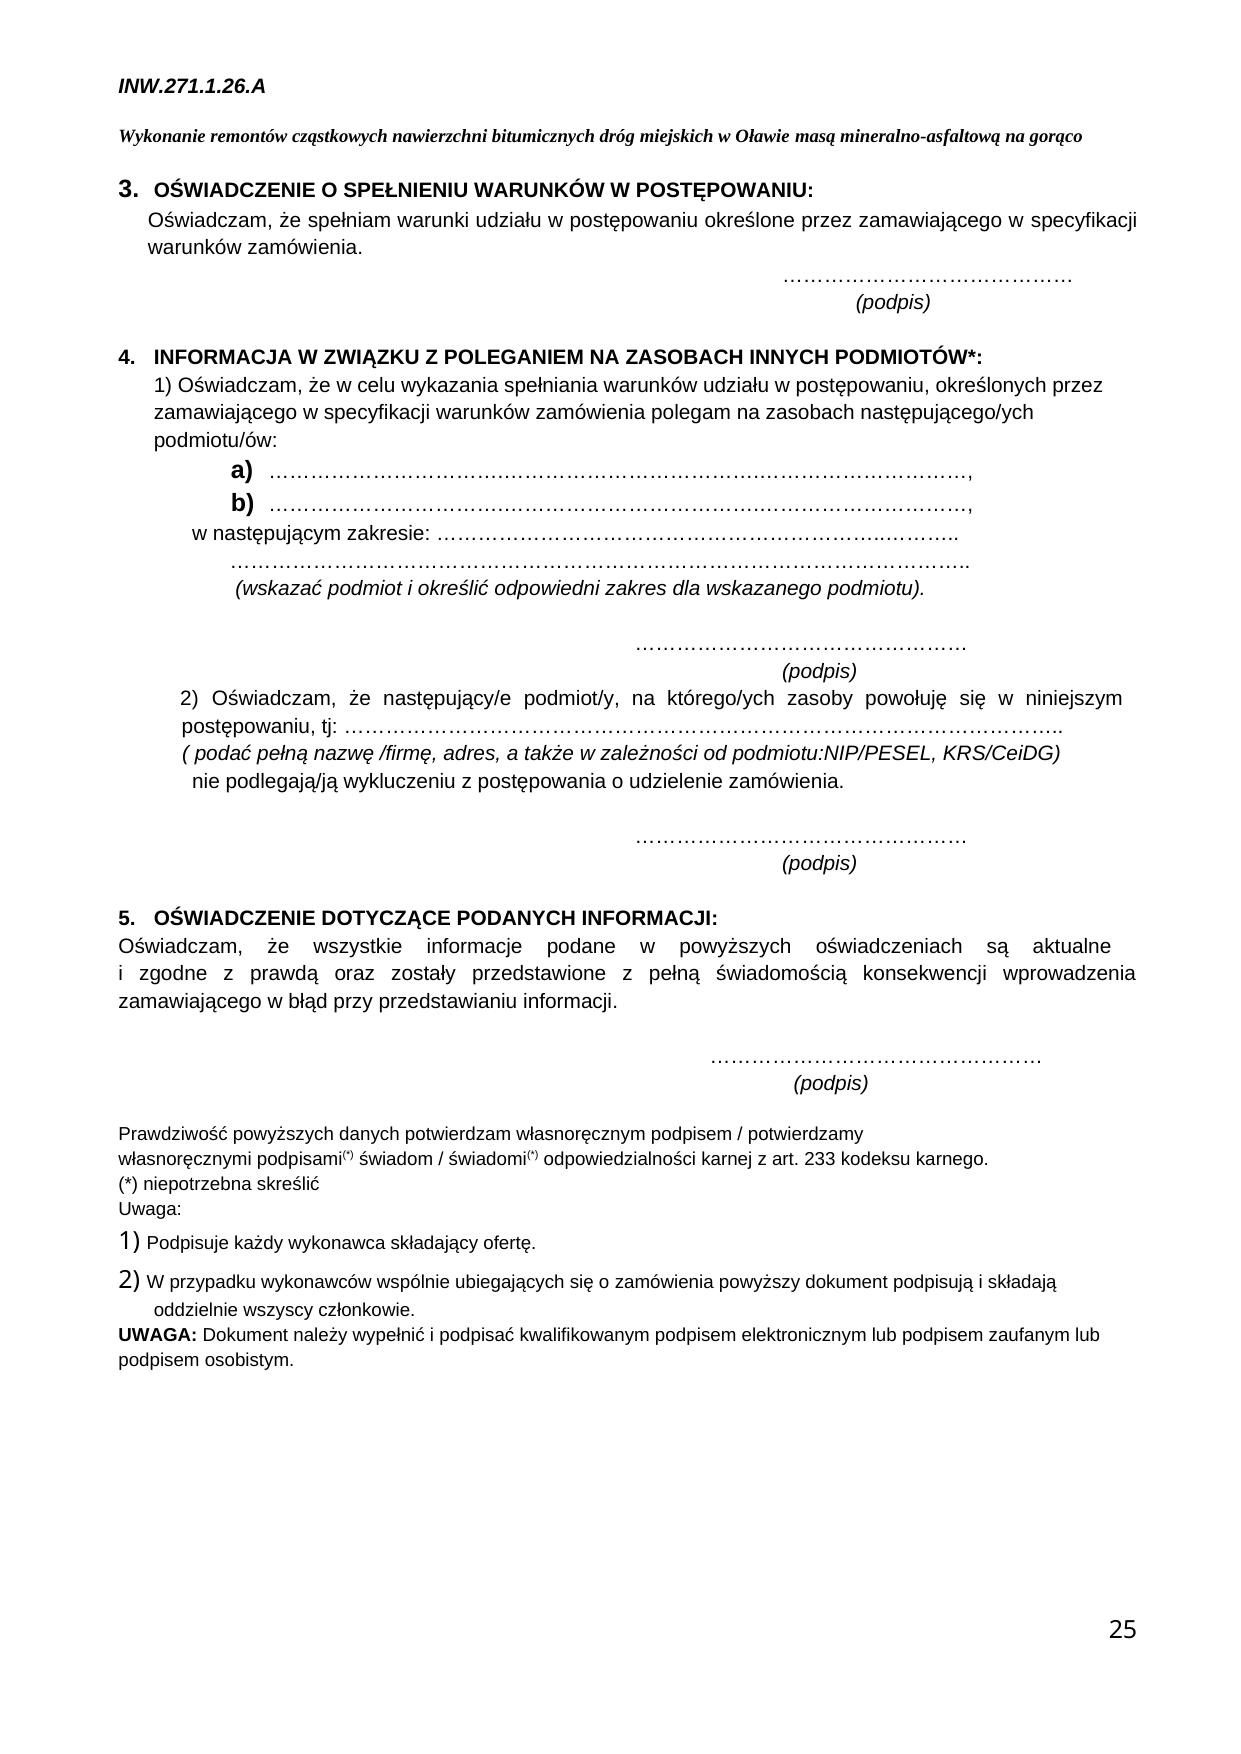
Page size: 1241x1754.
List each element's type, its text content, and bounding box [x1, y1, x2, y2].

text w następującym zakresie: ………………………………………………………..……….. [118, 521, 1137, 545]
list OŚWIADCZENIE O SPEŁNIENIU WARUNKÓW W POSTĘPOWANIU: [118, 174, 1137, 203]
text (podpis) [708, 1071, 1137, 1095]
text 1) Oświadczam, że w celu wykazania spełniania warunków udziału w postępowaniu, określonych przez zamawiającego w specyfikacji warunków zamówienia polegam na zasobach następującego/ych podmiotu/ów: [153, 372, 1137, 451]
list …………………………….……………………………….…………………………, [231, 455, 1137, 484]
text …………………………………… [118, 262, 1137, 286]
text własnoręcznymi podpisami(*) świadom / świadomi(*) odpowiedzialności karnej z art. 233 kodeksu karnego. [118, 1148, 1137, 1169]
text (podpis) [782, 290, 1137, 314]
text (*) niepotrzebna skreślić [118, 1173, 1137, 1194]
text (podpis) [708, 851, 1137, 875]
text ………………………………………… [118, 631, 1137, 655]
text Uwaga: [118, 1198, 1137, 1219]
text UWAGA: Dokument należy wypełnić i podpisać kwalifikowanym podpisem elektronicznym lub podpisem zaufanym lub podpisem osobistym. [118, 1324, 1137, 1370]
list …………………………………………………………………………………………….. [229, 548, 1137, 572]
text Oświadczam, że wszystkie informacje podane w powyższych oświadczeniach są aktualne i zgodne z prawdą oraz zostały przedstawione z pełną świadomością konsekwencji wprowadzenia zamawiającego w błąd przy przedstawianiu informacji. [118, 933, 1137, 1012]
list W przypadku wykonawców wspólnie ubiegających się o zamówienia powyższy dokument podpisują i składają oddzielnie wszyscy członkowie. [118, 1262, 1137, 1320]
text Prawdziwość powyższych danych potwierdzam własnoręcznym podpisem / potwierdzamy [118, 1123, 1137, 1145]
text ………………………………………… [118, 823, 1137, 847]
text ………………………………………… [118, 1043, 1137, 1067]
list …………………………….……………………………….…………………………, [231, 488, 1137, 517]
list Podpisuje każdy wykonawca składający ofertę. [118, 1222, 1137, 1256]
list Oświadczam, że spełniam warunki udziału w postępowaniu określone przez zamawiającego w specyfikacji warunków zamówienia. [148, 207, 1137, 259]
text (podpis) [708, 658, 1137, 682]
list OŚWIADCZENIE DOTYCZĄCE PODANYCH INFORMACJI: [118, 906, 1137, 930]
list INFORMACJA W ZWIĄZKU Z POLEGANIEM NA ZASOBACH INNYCH PODMIOTÓW*: [118, 345, 1137, 369]
list ( podać pełną nazwę /firmę, adres, a także w zależności od podmiotu:NIP/PESEL, KRS/CeiDG) [118, 741, 1137, 765]
list nie podlegają/ją wykluczeniu z postępowania o udzielenie zamówienia. [118, 768, 1137, 792]
list 2) Oświadczam, że następujący/e podmiot/y, na którego/ych zasoby powołuję się w niniejszym postępowaniu, tj: ………………………………………………………………………………………….. [118, 686, 1137, 737]
list (wskazać podmiot i określić odpowiedni zakres dla wskazanego podmiotu). [229, 576, 1137, 600]
